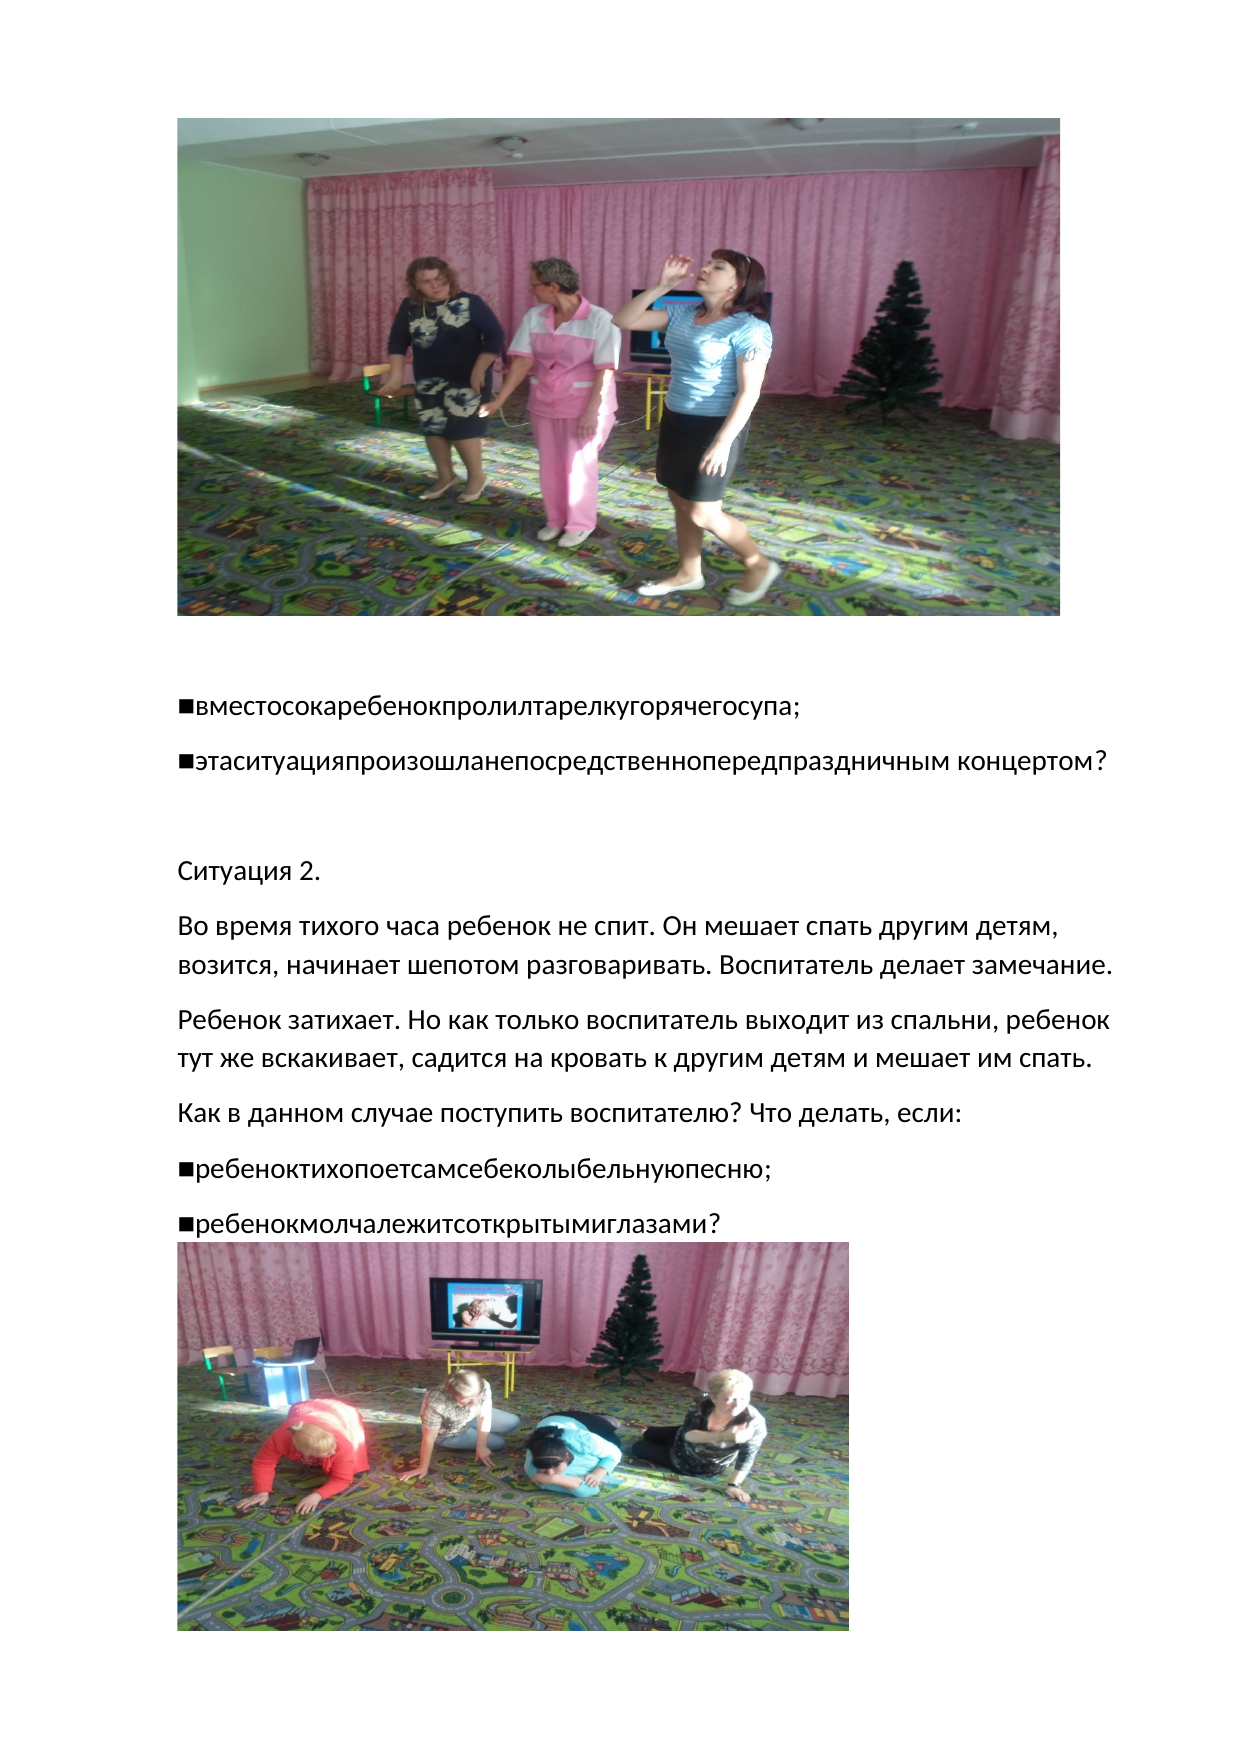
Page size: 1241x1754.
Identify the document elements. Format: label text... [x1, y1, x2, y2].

text Ребенок затихает. Но как только воспитатель выходит из спальни, ребенок тут же вскакивает, садится на кровать к другим детям и мешает им спать. [177, 1001, 1152, 1075]
text ■вместосокаребенокпролилтарелкугорячегосупа; [177, 687, 1152, 723]
picture [177, 1242, 849, 1631]
text Во время тихого часа ребенок не спит. Он мешает спать другим детям, возится, начинает шепотом разговаривать. Воспитатель делает замечание. [177, 907, 1152, 982]
picture [177, 118, 1061, 616]
text Как в данном случае поступить воспитателю? Что делать, если: [177, 1094, 1152, 1130]
text ■ребеноктихопоетсамсебеколыбельнуюпесню; [177, 1150, 1152, 1185]
text Ситуация 2. [177, 852, 1152, 888]
text ■этаситуацияпроизошланепосредственнопередпраздничным концертом? [177, 742, 1152, 778]
